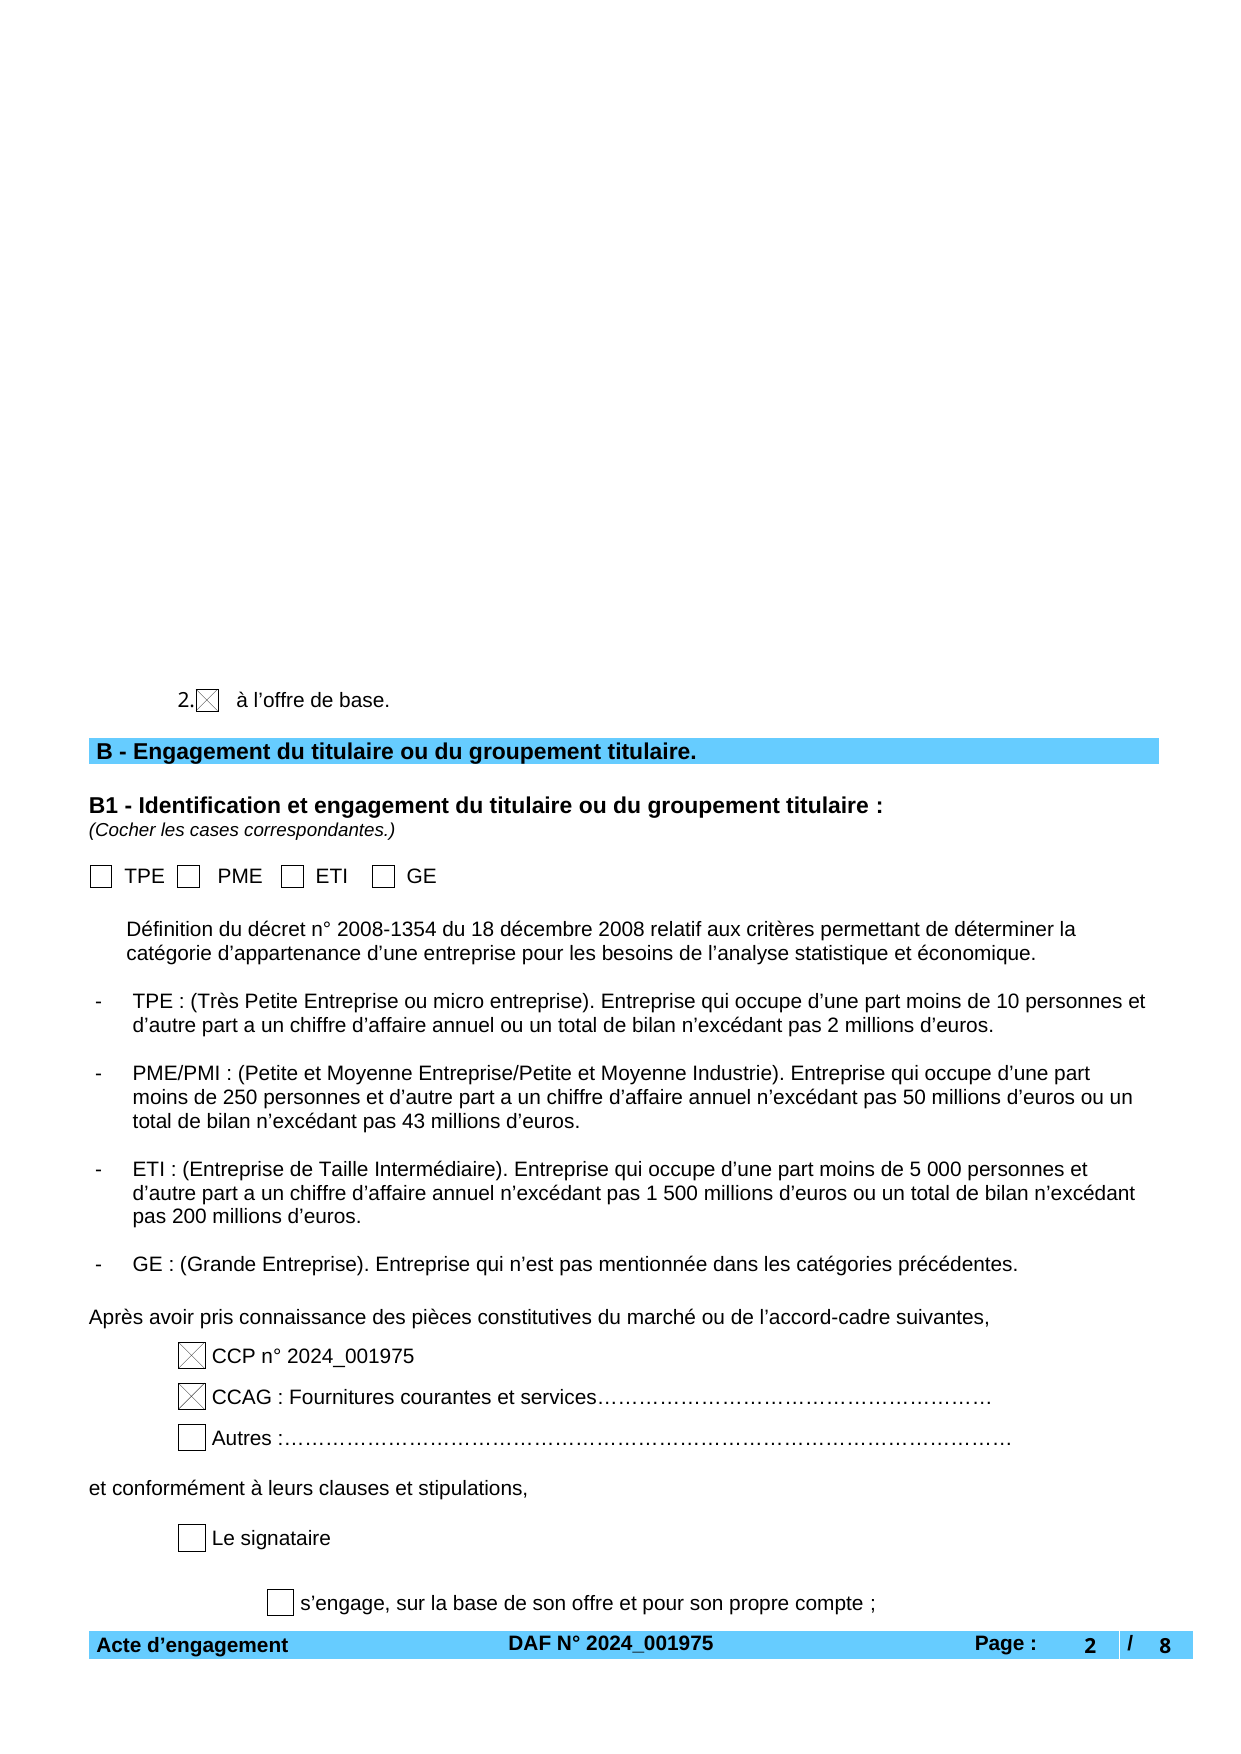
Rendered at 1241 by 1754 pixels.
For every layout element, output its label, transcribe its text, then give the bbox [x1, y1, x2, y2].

table_header B - Engagement du titulaire ou du groupement titulaire. [89, 738, 1159, 764]
text (Cocher les cases correspondantes.) [89, 819, 1152, 840]
text s’engage, sur la base de son offre et pour son propre compte ; [266, 1588, 1152, 1617]
text TPE PME ETI GE [89, 864, 1152, 888]
list TPE : (Très Petite Entreprise ou micro entreprise). Entreprise qui occupe d’une part moins de 10 personnes et d’autre part a un chiffre d’affaire annuel ou un total de bilan n’excédant pas 2 millions d’euros. [95, 989, 1152, 1037]
text CCP n° 2024_001975 [177, 1341, 1152, 1369]
text Après avoir pris connaissance des pièces constitutives du marché ou de l’accord-cadre suivantes, [89, 1304, 1152, 1328]
text CCAG : Fournitures courantes et services………………………………………………… [205, 1382, 1152, 1410]
text 2. à l’offre de base. [177, 685, 1152, 714]
subtitle B1 - Identification et engagement du titulaire ou du groupement titulaire : [89, 792, 1152, 819]
text Autres :…………………………………………………………………………………………… [177, 1423, 1152, 1451]
list ETI : (Entreprise de Taille Intermédiaire). Entreprise qui occupe d’une part moins de 5 000 personnes et d’autre part a un chiffre d’affaire annuel n’excédant pas 1 500 millions d’euros ou un total de bilan n’excédant pas 200 millions d’euros. [95, 1156, 1152, 1228]
text Le signataire [177, 1523, 1152, 1552]
list GE : (Grande Entreprise). Entreprise qui n’est pas mentionnée dans les catégories précédentes. [95, 1252, 1152, 1276]
list PME/PMI : (Petite et Moyenne Entreprise/Petite et Moyenne Industrie). Entreprise qui occupe d’une part moins de 250 personnes et d’autre part a un chiffre d’affaire annuel n’excédant pas 50 millions d’euros ou un total de bilan n’excédant pas 43 millions d’euros. [95, 1061, 1152, 1132]
text Définition du décret n° 2008-1354 du 18 décembre 2008 relatif aux critères permettant de déterminer la catégorie d’appartenance d’une entreprise pour les besoins de l’analyse statistique et économique. [126, 917, 1152, 965]
text et conformément à leurs clauses et stipulations, [89, 1475, 1152, 1499]
